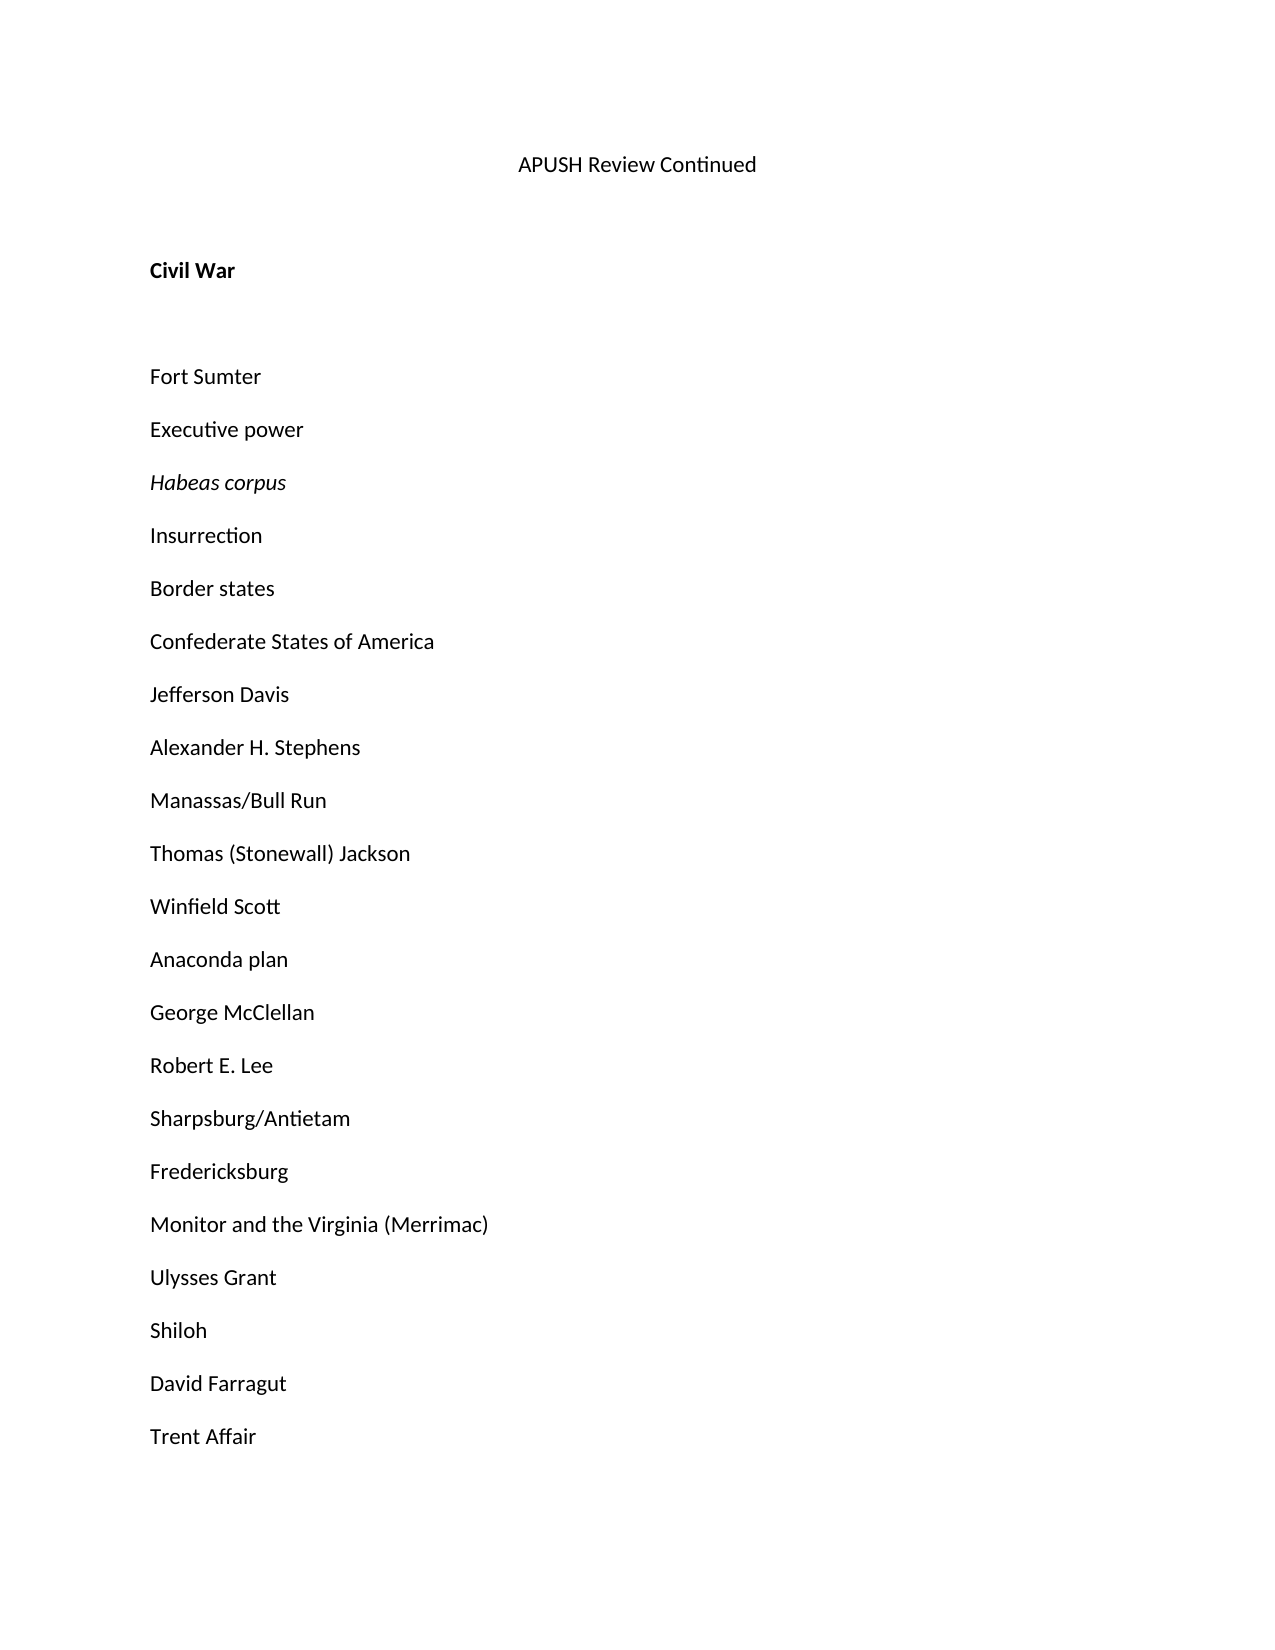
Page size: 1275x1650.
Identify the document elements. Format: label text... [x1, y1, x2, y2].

text Manassas/Bull Run [150, 786, 1125, 814]
text Anaconda plan [150, 945, 1125, 973]
text Habeas corpus [150, 468, 1125, 496]
text Ulysses Grant [150, 1263, 1125, 1291]
text Alexander H. Stephens [150, 733, 1125, 761]
text Fort Sumter [150, 362, 1125, 390]
text Sharpsburg/Antietam [150, 1104, 1125, 1132]
text Shiloh [150, 1316, 1125, 1344]
text Executive power [150, 415, 1125, 443]
text Winfield Scott [150, 892, 1125, 920]
text Jefferson Davis [150, 680, 1125, 708]
text Confederate States of America [150, 627, 1125, 655]
text Robert E. Lee [150, 1051, 1125, 1079]
text Monitor and the Virginia (Merrimac) [150, 1210, 1125, 1238]
text Insurrection [150, 521, 1125, 549]
text Thomas (Stonewall) Jackson [150, 839, 1125, 867]
text Fredericksburg [150, 1157, 1125, 1185]
text Trent Affair [150, 1422, 1125, 1451]
text Border states [150, 574, 1125, 602]
text David Farragut [150, 1369, 1125, 1397]
text APUSH Review Continued [150, 150, 1125, 178]
text Civil War [150, 256, 1125, 284]
text George McClellan [150, 998, 1125, 1026]
